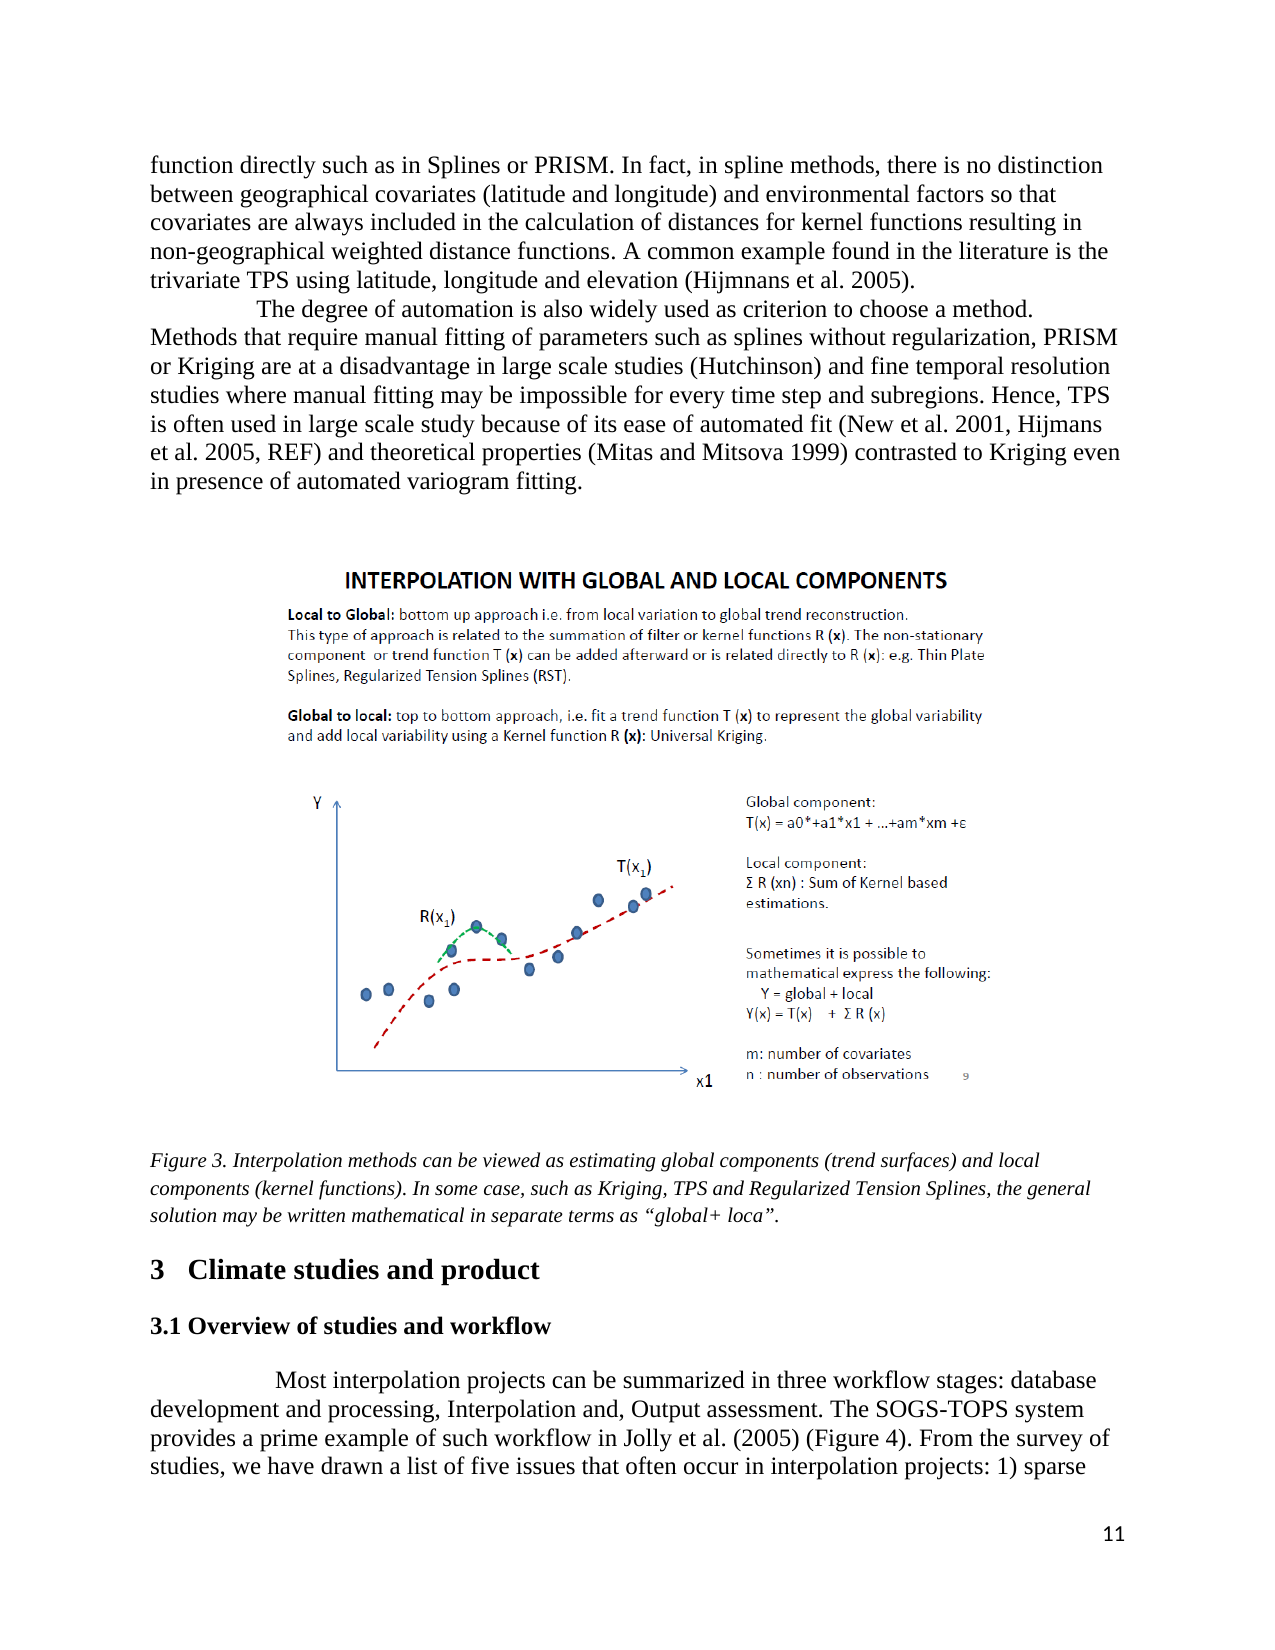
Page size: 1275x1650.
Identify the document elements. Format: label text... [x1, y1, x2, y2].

list Climate studies and product [150, 1252, 1125, 1285]
text The degree of automation is also widely used as criterion to choose a method. Methods that require manual fitting of parameters such as splines without regularization, PRISM or Kriging are at a disadvantage in large scale studies (Hutchinson) and fine temporal resolution studies where manual fitting may be impossible for every time step and subregions. Hence, TPS is often used in large scale study because of its ease of automated fit (New et al. 2001, Hijmans et al. 2005, REF) and theoretical properties (Mitas and Mitsova 1999) contrasted to Kriging even in presence of automated variogram fitting. [150, 294, 1125, 495]
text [150, 1365, 1125, 1480]
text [150, 150, 1125, 294]
text Figure 3. Interpolation methods can be viewed as estimating global components (trend surfaces) and local components (kernel functions). In some case, such as Kriging, TPS and Regularized Tension Splines, the general solution may be written mathematical in separate terms as “global+ loca”. [150, 1148, 1125, 1227]
text 3.1 Overview of studies and workflow [150, 1311, 1125, 1340]
